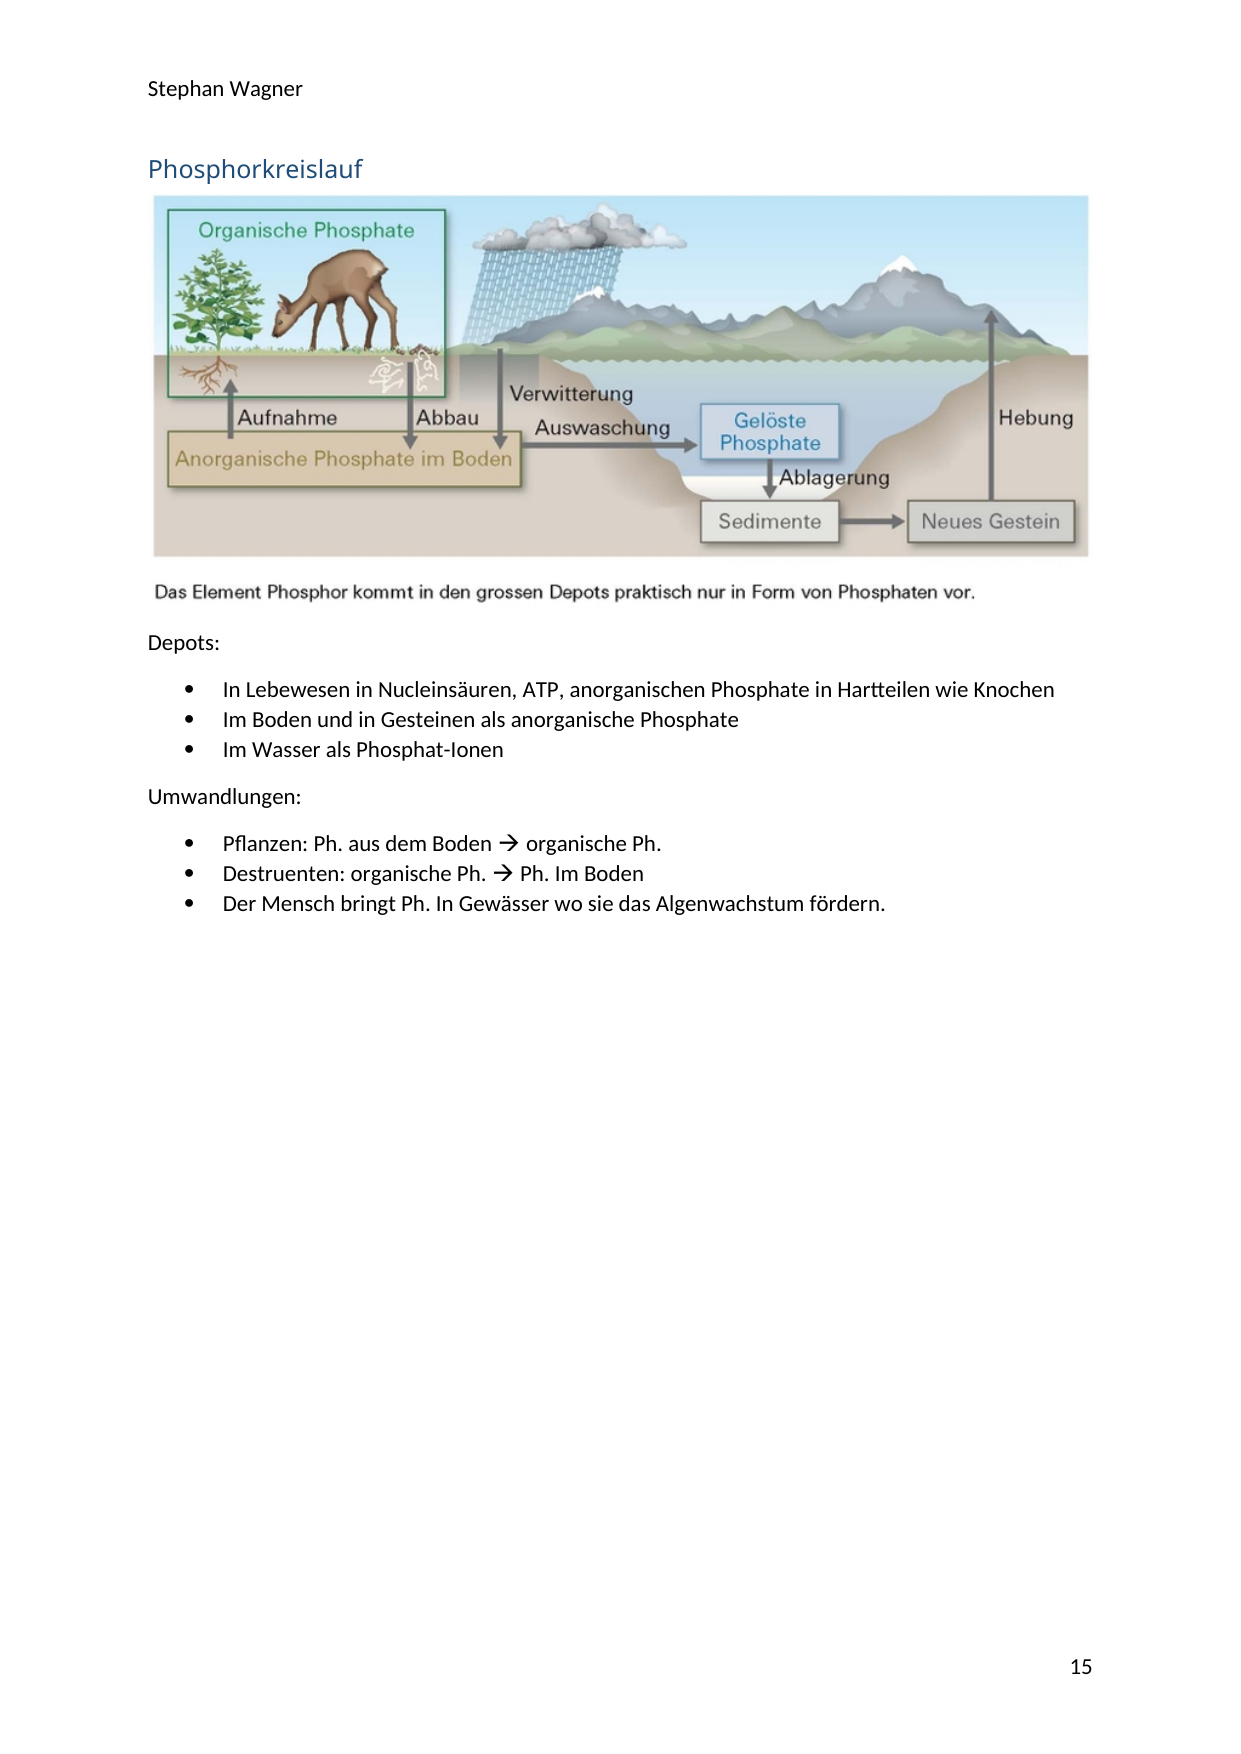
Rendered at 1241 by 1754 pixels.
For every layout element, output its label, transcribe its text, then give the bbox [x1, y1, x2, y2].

list Im Boden und in Gesteinen als anorganische Phosphate [185, 705, 1093, 733]
list Im Wasser als Phosphat-Ionen [185, 735, 1093, 763]
text Depots: [148, 628, 1093, 656]
list Destruenten: organische Ph. Ph. Im Boden [185, 859, 1093, 887]
list In Lebewesen in Nucleinsäuren, ATP, anorganischen Phosphate in Hartteilen wie Knochen [185, 675, 1093, 703]
list Pflanzen: Ph. aus dem Boden organische Ph. [185, 829, 1093, 857]
picture [147, 188, 1093, 609]
subtitle Phosphorkreislauf [148, 152, 1093, 186]
text Umwandlungen: [148, 782, 1093, 810]
list Der Mensch bringt Ph. In Gewässer wo sie das Algenwachstum fördern. [185, 889, 1093, 917]
